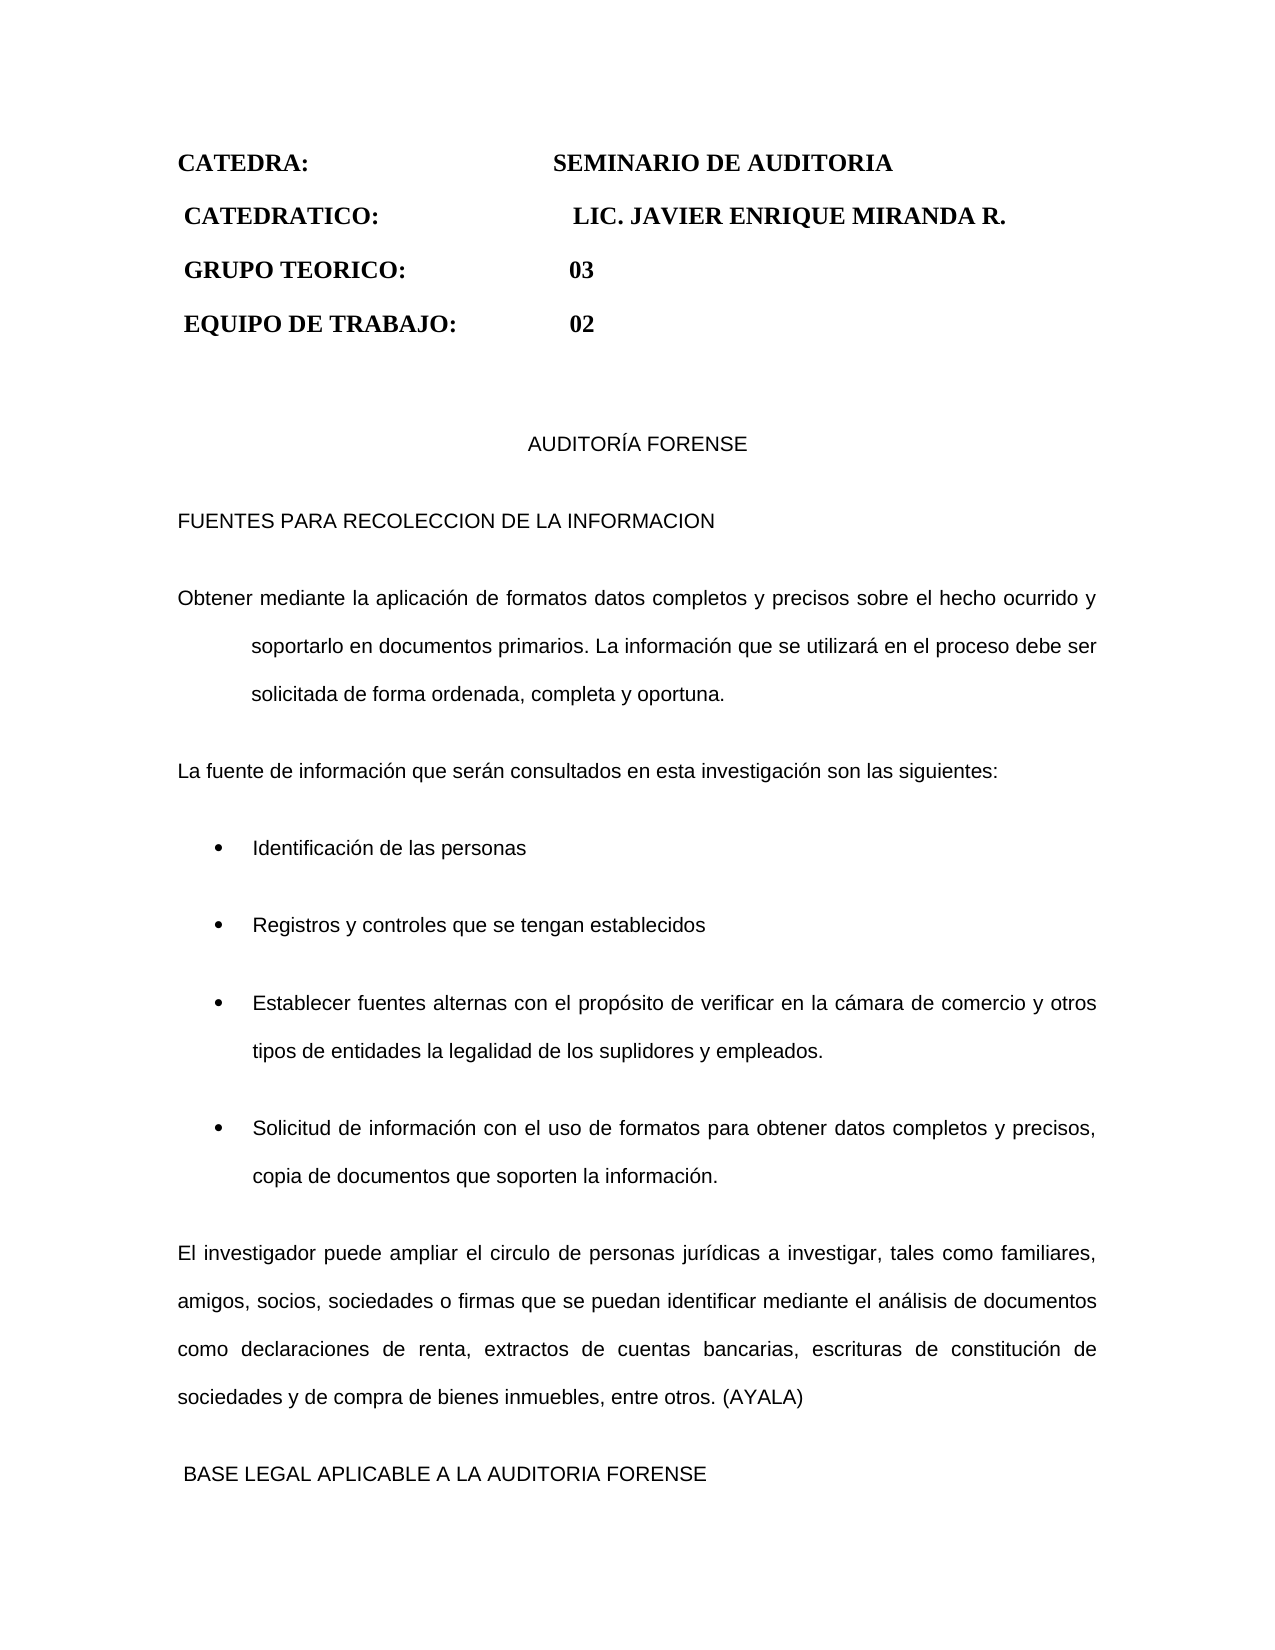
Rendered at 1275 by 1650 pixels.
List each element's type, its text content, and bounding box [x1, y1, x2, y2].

text El investigador puede ampliar el circulo de personas jurídicas a investigar, tales como familiares, amigos, socios, sociedades o firmas que se puedan identificar mediante el análisis de documentos como declaraciones de renta, extractos de cuentas bancarias, escrituras de constitución de sociedades y de compra de bienes inmuebles, entre otros. [177, 1241, 1098, 1408]
text CATEDRA: SEMINARIO DE AUDITORIA [177, 148, 1098, 176]
list Identificación de las personas [215, 836, 1098, 860]
text GRUPO TEORICO: 03 [177, 255, 1098, 284]
text EQUIPO DE TRABAJO: 02 [177, 309, 1098, 338]
list Solicitud de información con el uso de formatos para obtener datos completos y precisos, copia de documentos que soporten la información. [215, 1116, 1098, 1188]
text Obtener mediante la aplicación de formatos datos completos y precisos sobre el hecho ocurrido y soportarlo en documentos primarios. La información que se utilizará en el proceso debe ser solicitada de forma ordenada, completa y oportuna. [177, 586, 1098, 706]
text La fuente de información que serán consultados en esta investigación son las siguientes: [177, 759, 1098, 783]
list Establecer fuentes alternas con el propósito de verificar en la cámara de comercio y otros tipos de entidades la legalidad de los suplidores y empleados. [215, 991, 1098, 1062]
text CATEDRATICO: LIC. JAVIER ENRIQUE MIRANDA R. [177, 201, 1098, 230]
list Registros y controles que se tengan establecidos [215, 913, 1098, 937]
text BASE LEGAL APLICABLE A LA AUDITORIA FORENSE [177, 1462, 1098, 1486]
text FUENTES PARA RECOLECCION DE LA INFORMACION [177, 509, 1098, 533]
text AUDITORÍA FORENSE [177, 432, 1098, 456]
